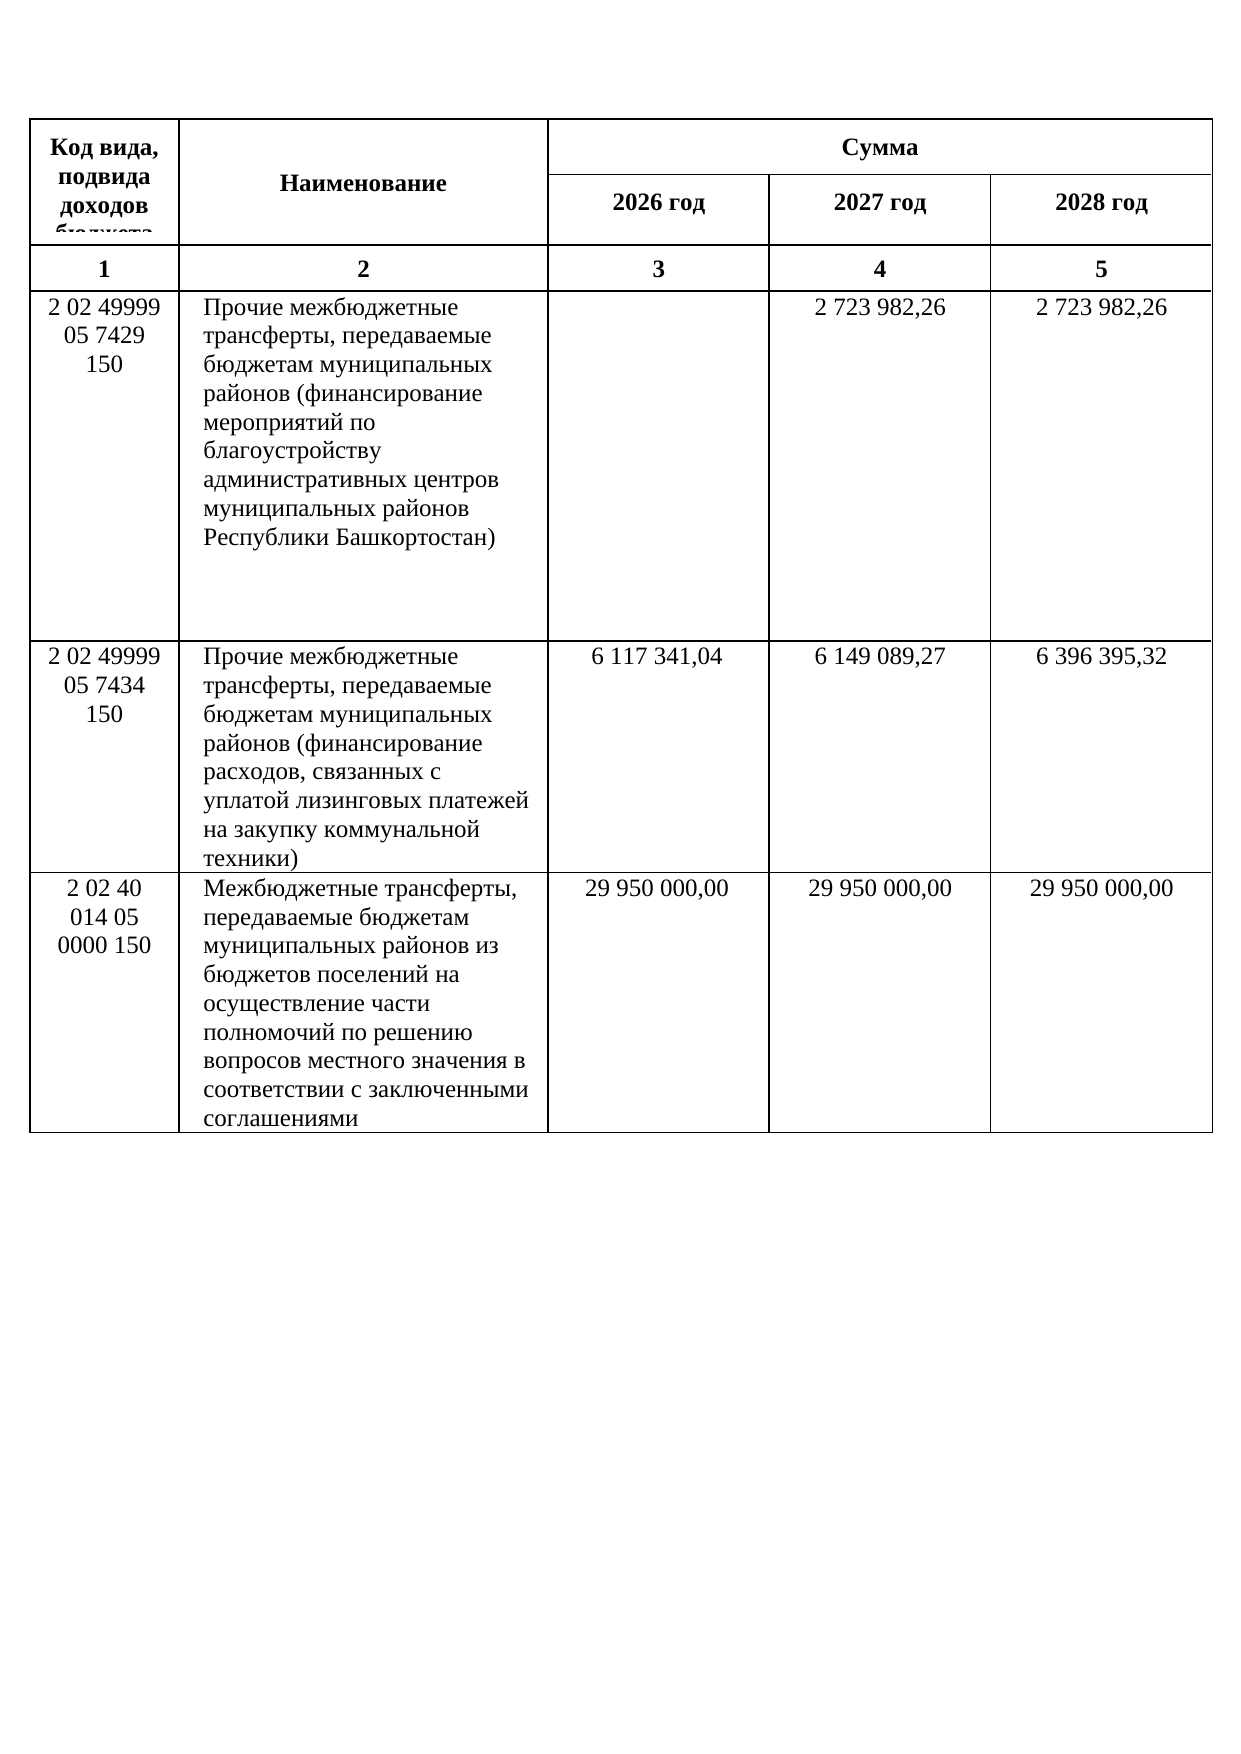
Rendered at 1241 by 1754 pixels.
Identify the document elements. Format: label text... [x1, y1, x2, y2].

table_cell 2 723 982,26 [770, 292, 990, 640]
table_cell 2 [180, 246, 547, 290]
table_cell 29 950 000,00 [991, 871, 1212, 1132]
table_cell 1 [31, 246, 178, 290]
table_cell 2 723 982,26 [991, 290, 1212, 640]
table_cell 29 950 000,00 [770, 873, 990, 1132]
table_header Сумма [549, 120, 1212, 173]
table_cell 6 117 341,04 [549, 642, 768, 871]
table_header Код вида, подвида доходов бюджета [31, 120, 178, 244]
table_cell 6 149 089,27 [770, 642, 990, 871]
table_cell 6 396 395,32 [991, 640, 1212, 871]
table_header Наименование [180, 120, 547, 244]
table_cell 3 [549, 246, 768, 290]
table_cell 2027 год [770, 175, 990, 244]
table_cell 2 02 49999 05 7429 150 [31, 292, 178, 640]
table_cell 2 02 49999 05 7434 150 [31, 642, 178, 871]
table_cell 5 [991, 244, 1212, 290]
table_cell Межбюджетные трансферты, передаваемые бюджетам муниципальных районов из бюджетов поселений на осуществление части полномочий по решению вопросов местного значения в соответствии с заключенными соглашениями [180, 873, 547, 1132]
table_cell 29 950 000,00 [549, 873, 768, 1132]
table_cell Прочие межбюджетные трансферты, передаваемые бюджетам муниципальных районов (финансирование расходов, связанных с уплатой лизинговых платежей на закупку коммунальной техники) [180, 642, 547, 871]
table_cell 2028 год [991, 174, 1212, 244]
table_cell 2 02 40 014 05 0000 150 [31, 873, 178, 1132]
table_cell Прочие межбюджетные трансферты, передаваемые бюджетам муниципальных районов (финансирование мероприятий по благоустройству административных центров муниципальных районов Республики Башкортостан) [180, 292, 547, 640]
table_cell 4 [770, 246, 990, 290]
table_cell 2026 год [549, 175, 768, 244]
table_cell [549, 292, 768, 640]
